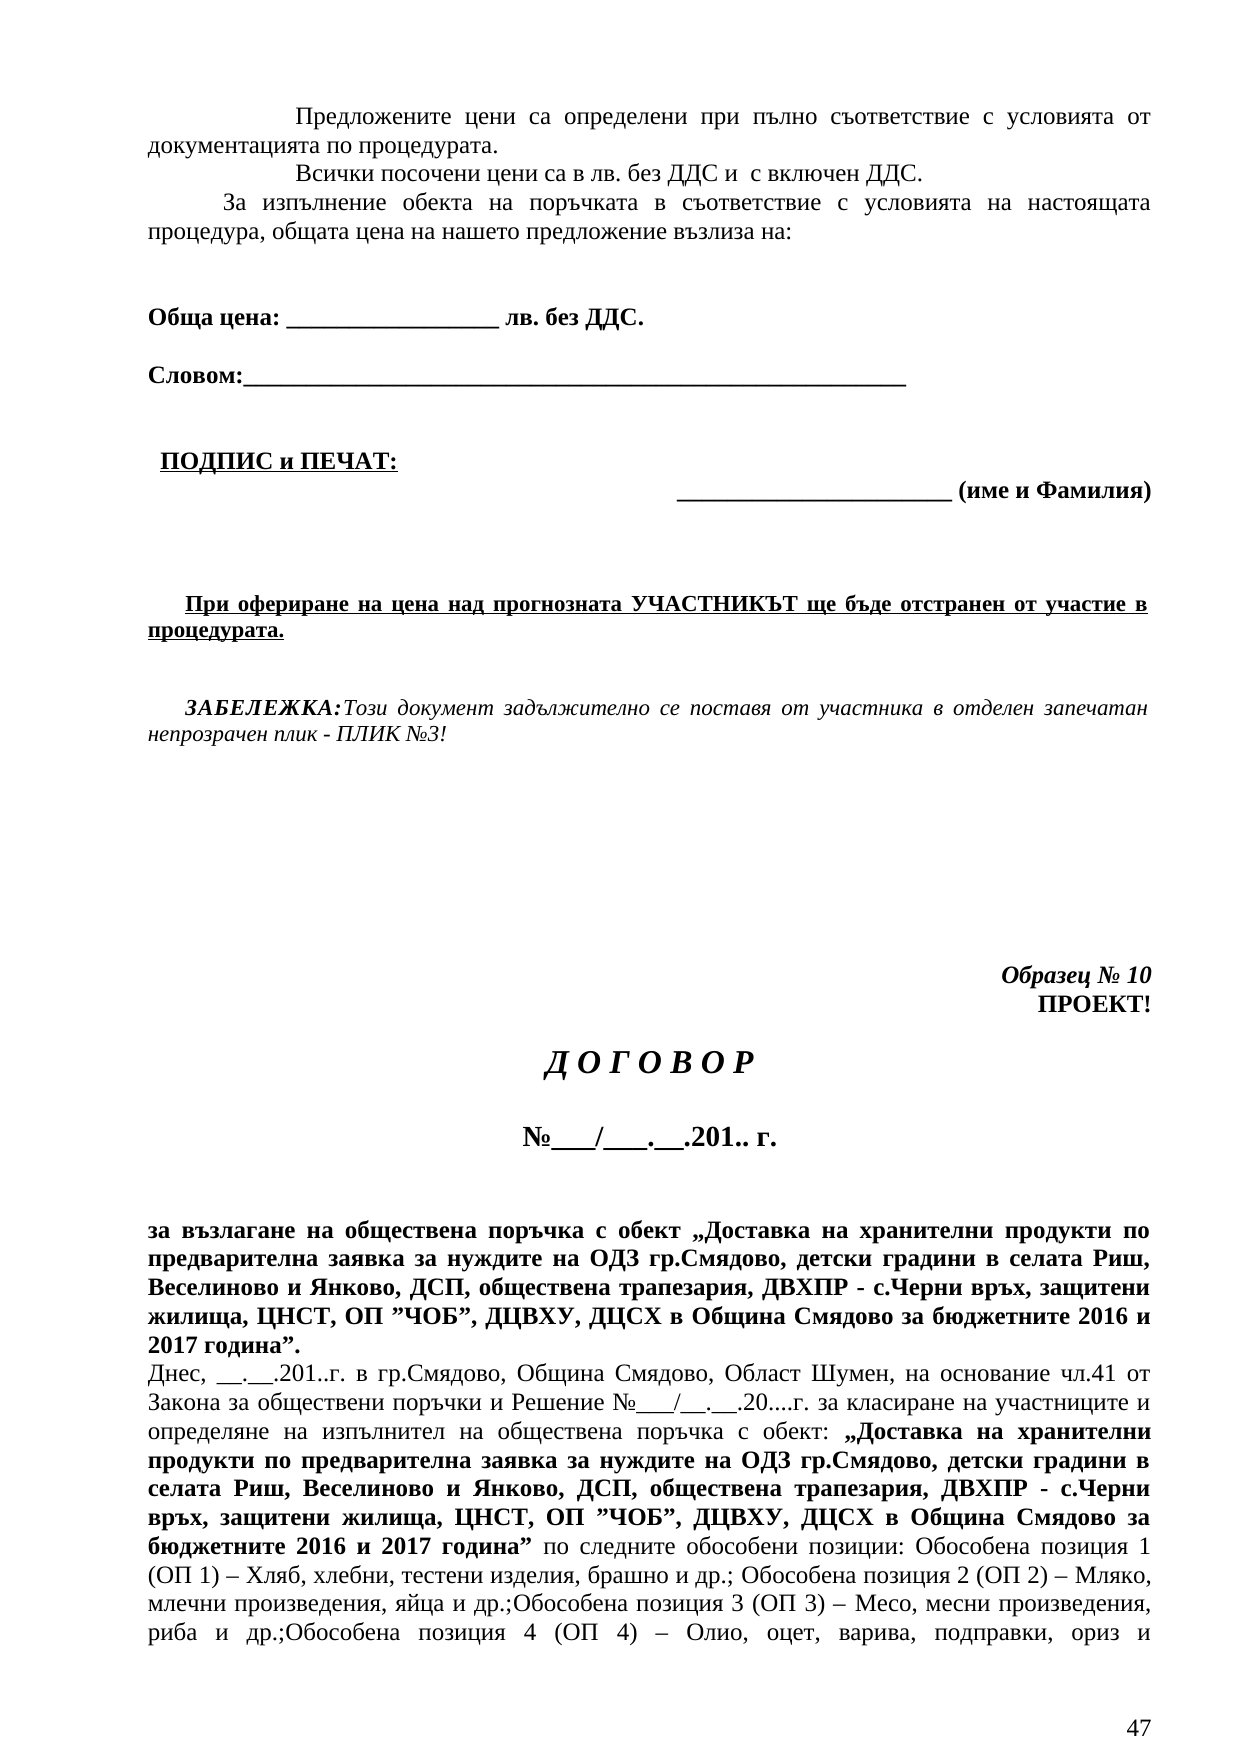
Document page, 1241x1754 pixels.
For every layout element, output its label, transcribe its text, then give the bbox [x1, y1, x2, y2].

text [148, 1358, 1152, 1646]
text ПОДПИС и ПЕЧАТ: [148, 446, 1152, 475]
text Обща цена: _________________ лв. без ДДС. [148, 302, 1152, 331]
text За изпълнение обекта на поръчката в съответствие с условията на настоящата процедура, общата цена на нашето предложение възлиза на: [148, 187, 1152, 245]
list Всички посочени цени са в лв. без ДДС и с включен ДДС. [148, 158, 1152, 187]
list Образец № 10 [148, 960, 1152, 989]
text №___/___.__.201.. г. [148, 1119, 1152, 1152]
text При офериране на цена над прогнозната УЧАСТНИКЪТ ще бъде отстранен от участие в процедурата. [148, 590, 1149, 642]
text Словом:_____________________________________________________ [148, 360, 1152, 388]
text ЗАБЕЛЕЖКА:Този документ задължително се поставя от участника в отделен запечатан непрозрачен плик - ПЛИК №3! [148, 694, 1149, 747]
subtitle Д О Г О В О Р [148, 1043, 1152, 1081]
list Предложените цени са определени при пълно съответствие с условията от документацията по процедурата. [148, 101, 1152, 158]
title ПРОЕКТ! [148, 989, 1152, 1018]
text ______________________ (име и Фамилия) [148, 475, 1152, 503]
text за възлагане на обществена поръчка с обект „Доставка на хранителни продукти по предварителна заявка за нуждите на ОДЗ гр.Смядово, детски градини в селата Риш, Веселиново и Янково, ДСП, обществена трапезария, ДВХПР - с.Черни връх, защитени жилища, ЦНСТ, ОП ”ЧОБ”, ДЦВХУ, ДЦСХ в Община Смядово за бюджетните 2016 и 2017 година”. [148, 1215, 1152, 1358]
